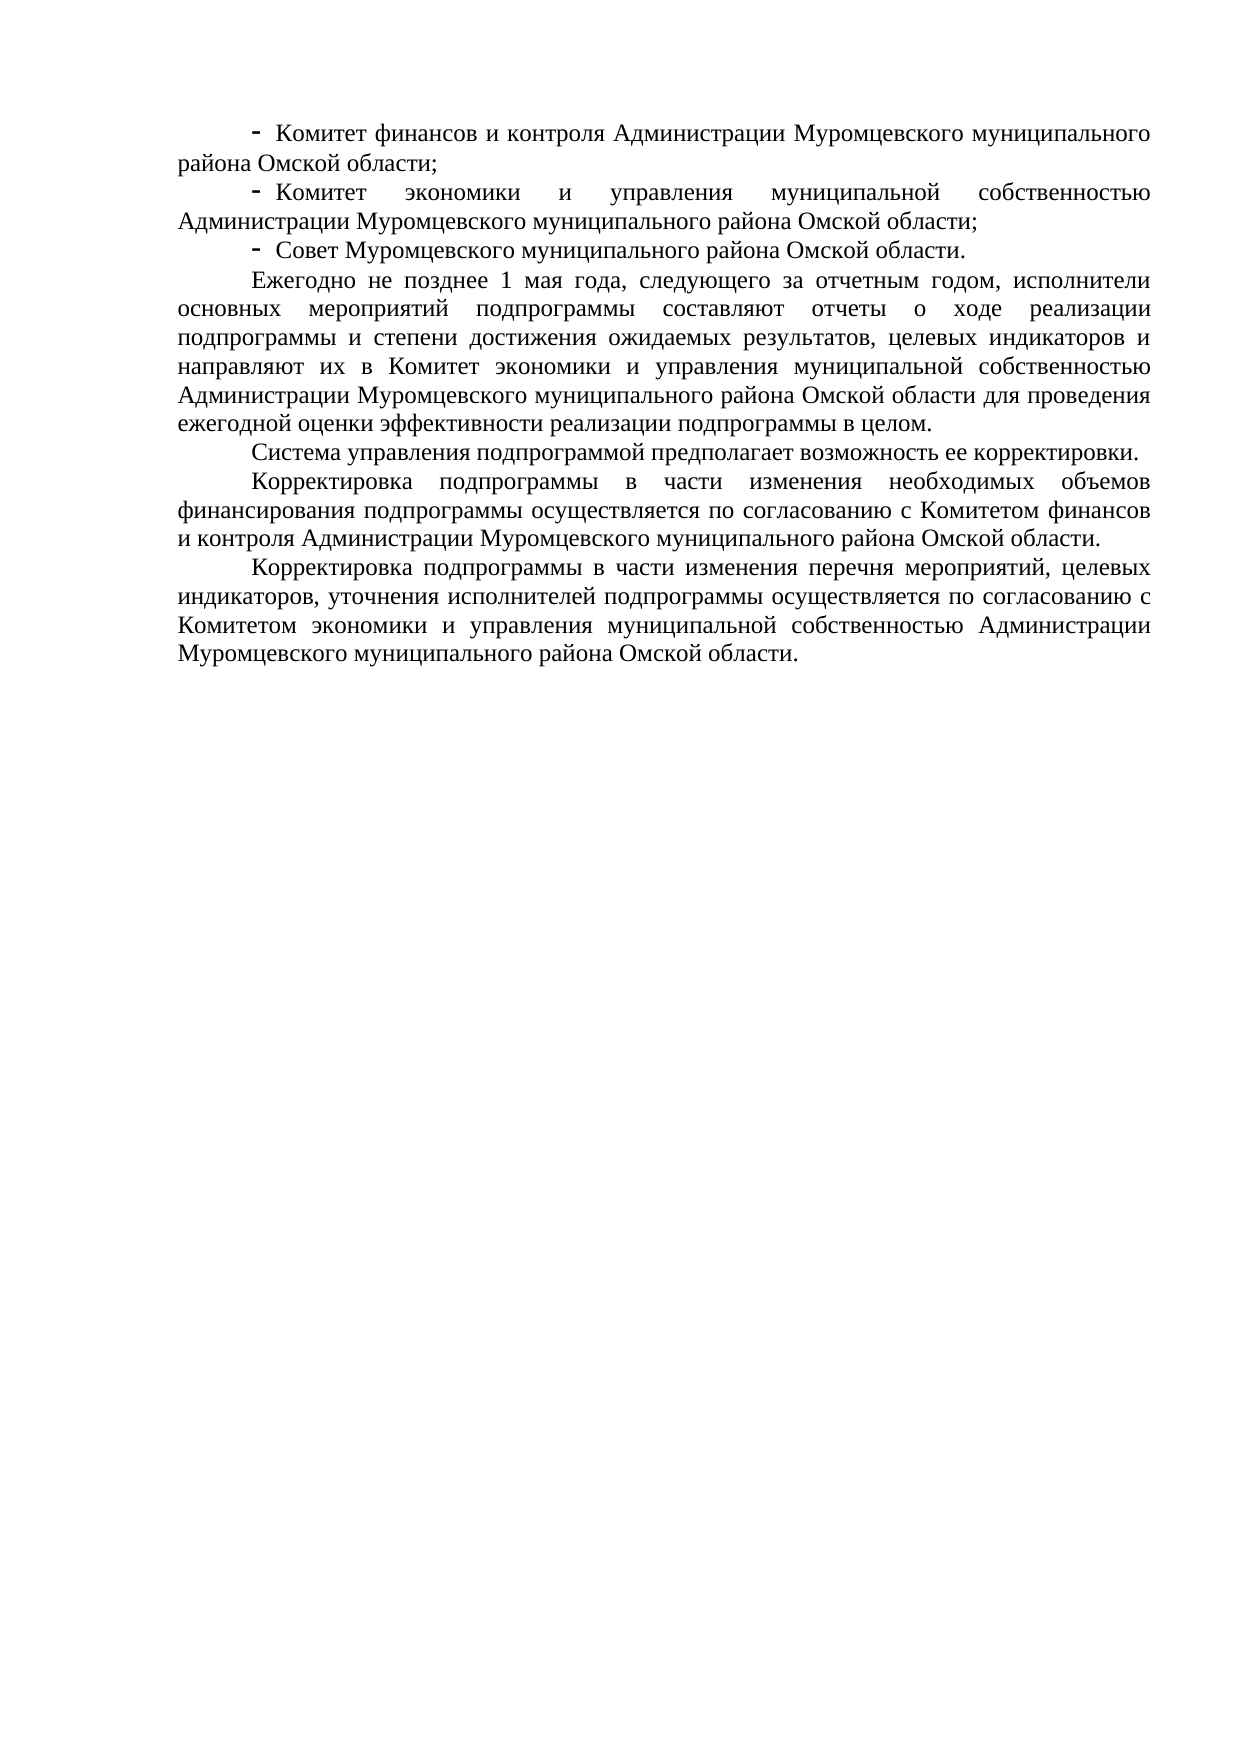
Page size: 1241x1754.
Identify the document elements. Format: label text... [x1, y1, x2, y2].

text Корректировка подпрограммы в части изменения необходимых объемов финансирования подпрограммы осуществляется по согласованию с Комитетом финансов и контроля Администрации Муромцевского муниципального района Омской области. [177, 466, 1152, 552]
list Комитет экономики и управления муниципальной собственностью Администрации Муромцевского муниципального района Омской области; [177, 177, 1152, 235]
text Корректировка подпрограммы в части изменения перечня мероприятий, целевых индикаторов, уточнения исполнителей подпрограммы осуществляется по согласованию с Комитетом экономики и управления муниципальной собственностью Администрации Муромцевского муниципального района Омской области. [177, 552, 1152, 667]
text Система управления подпрограммой предполагает возможность ее корректировки. [177, 437, 1152, 466]
text Ежегодно не позднее 1 мая года, следующего за отчетным годом, исполнители основных мероприятий подпрограммы составляют отчеты о ходе реализации подпрограммы и степени достижения ожидаемых результатов, целевых индикаторов и направляют их в Комитет экономики и управления муниципальной собственностью Администрации Муромцевского муниципального района Омской области для проведения ежегодной оценки эффективности реализации подпрограммы в целом. [177, 265, 1152, 437]
list Совет Муромцевского муниципального района Омской области. [177, 235, 1152, 265]
list Комитет финансов и контроля Администрации Муромцевского муниципального района Омской области; [177, 118, 1152, 177]
